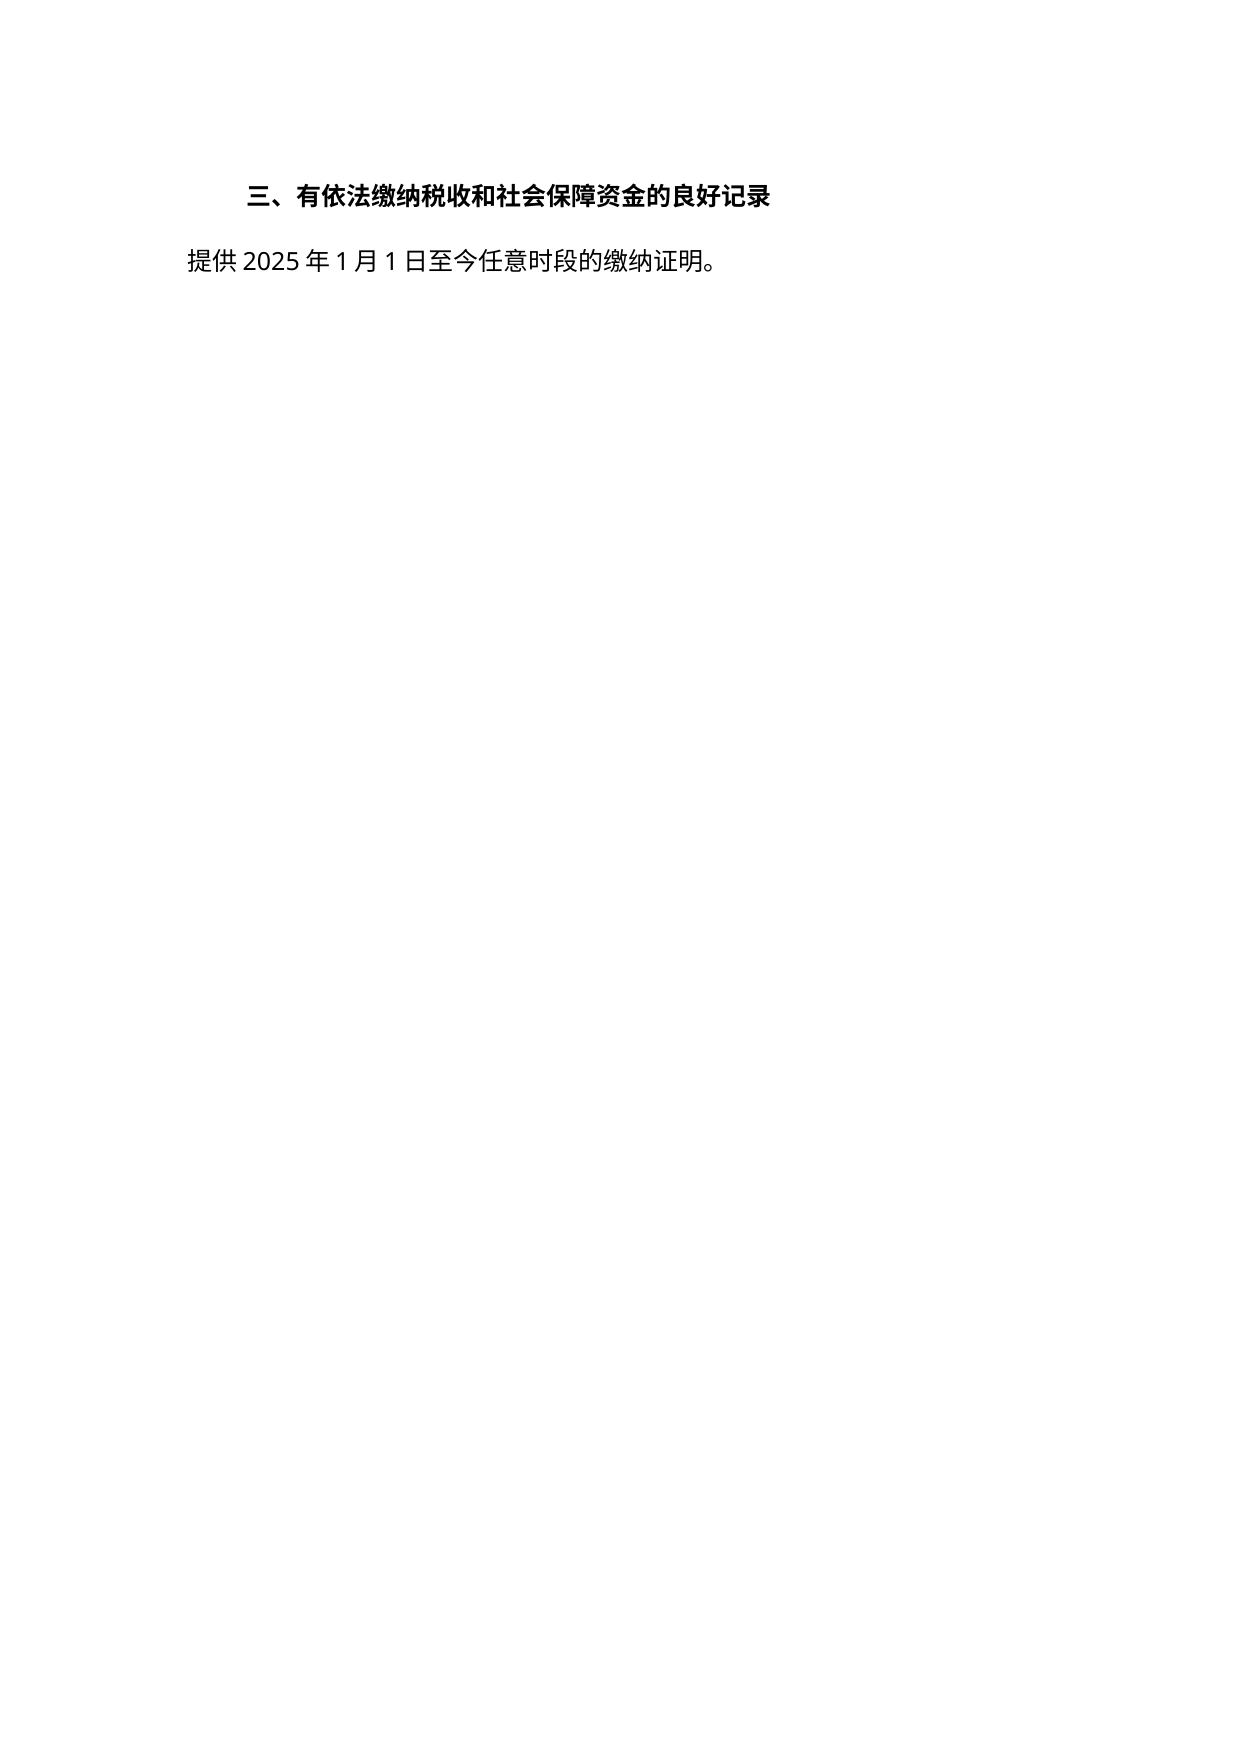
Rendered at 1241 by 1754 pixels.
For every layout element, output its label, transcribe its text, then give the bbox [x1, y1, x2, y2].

text 三、有依法缴纳税收和社会保障资金的良好记录 [187, 162, 1053, 227]
text 提供2025年1月1日至今任意时段的缴纳证明。 [187, 227, 1053, 292]
